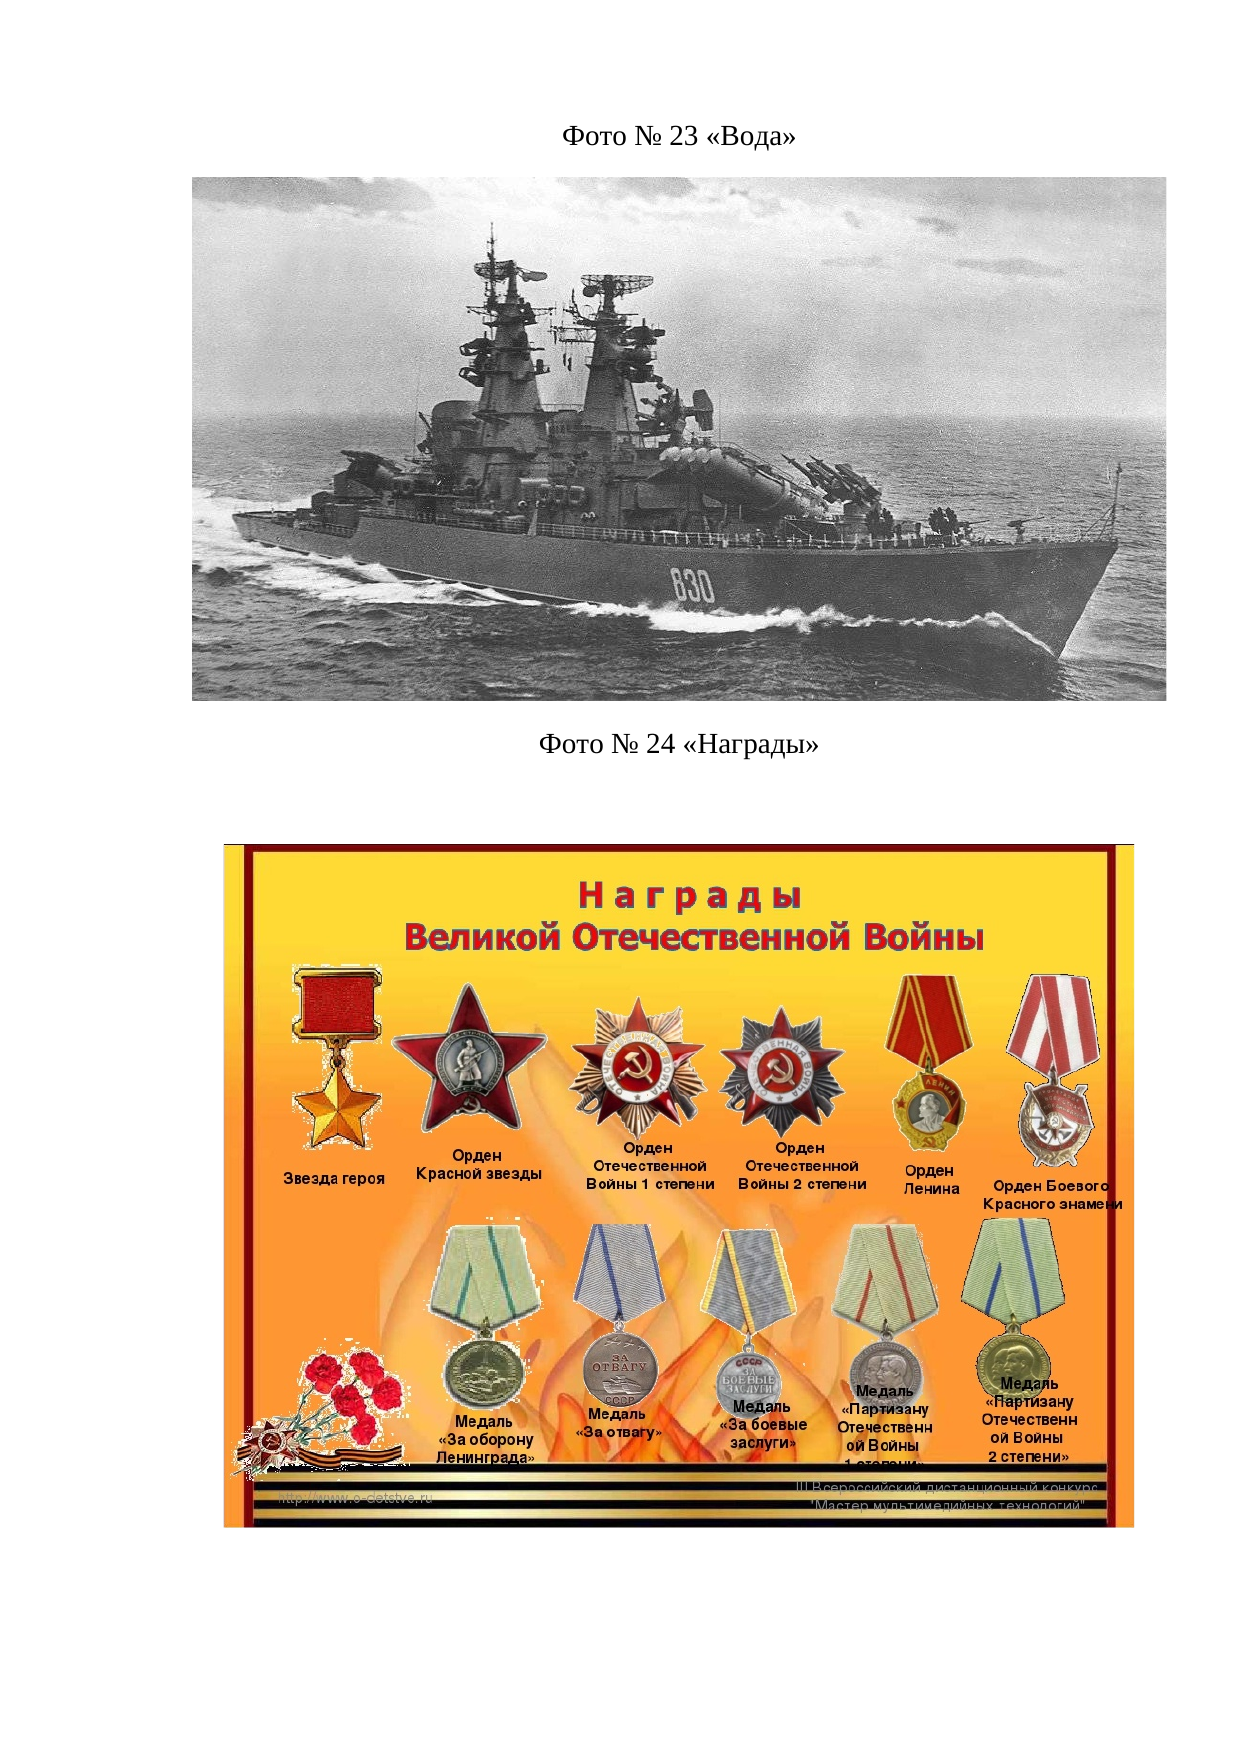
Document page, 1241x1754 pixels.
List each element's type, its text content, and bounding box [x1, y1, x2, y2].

picture [192, 177, 1167, 701]
text Фото № 24 «Награды» [177, 726, 1181, 759]
picture [223, 844, 1135, 1528]
text Фото № 23 «Вода» [177, 118, 1181, 152]
